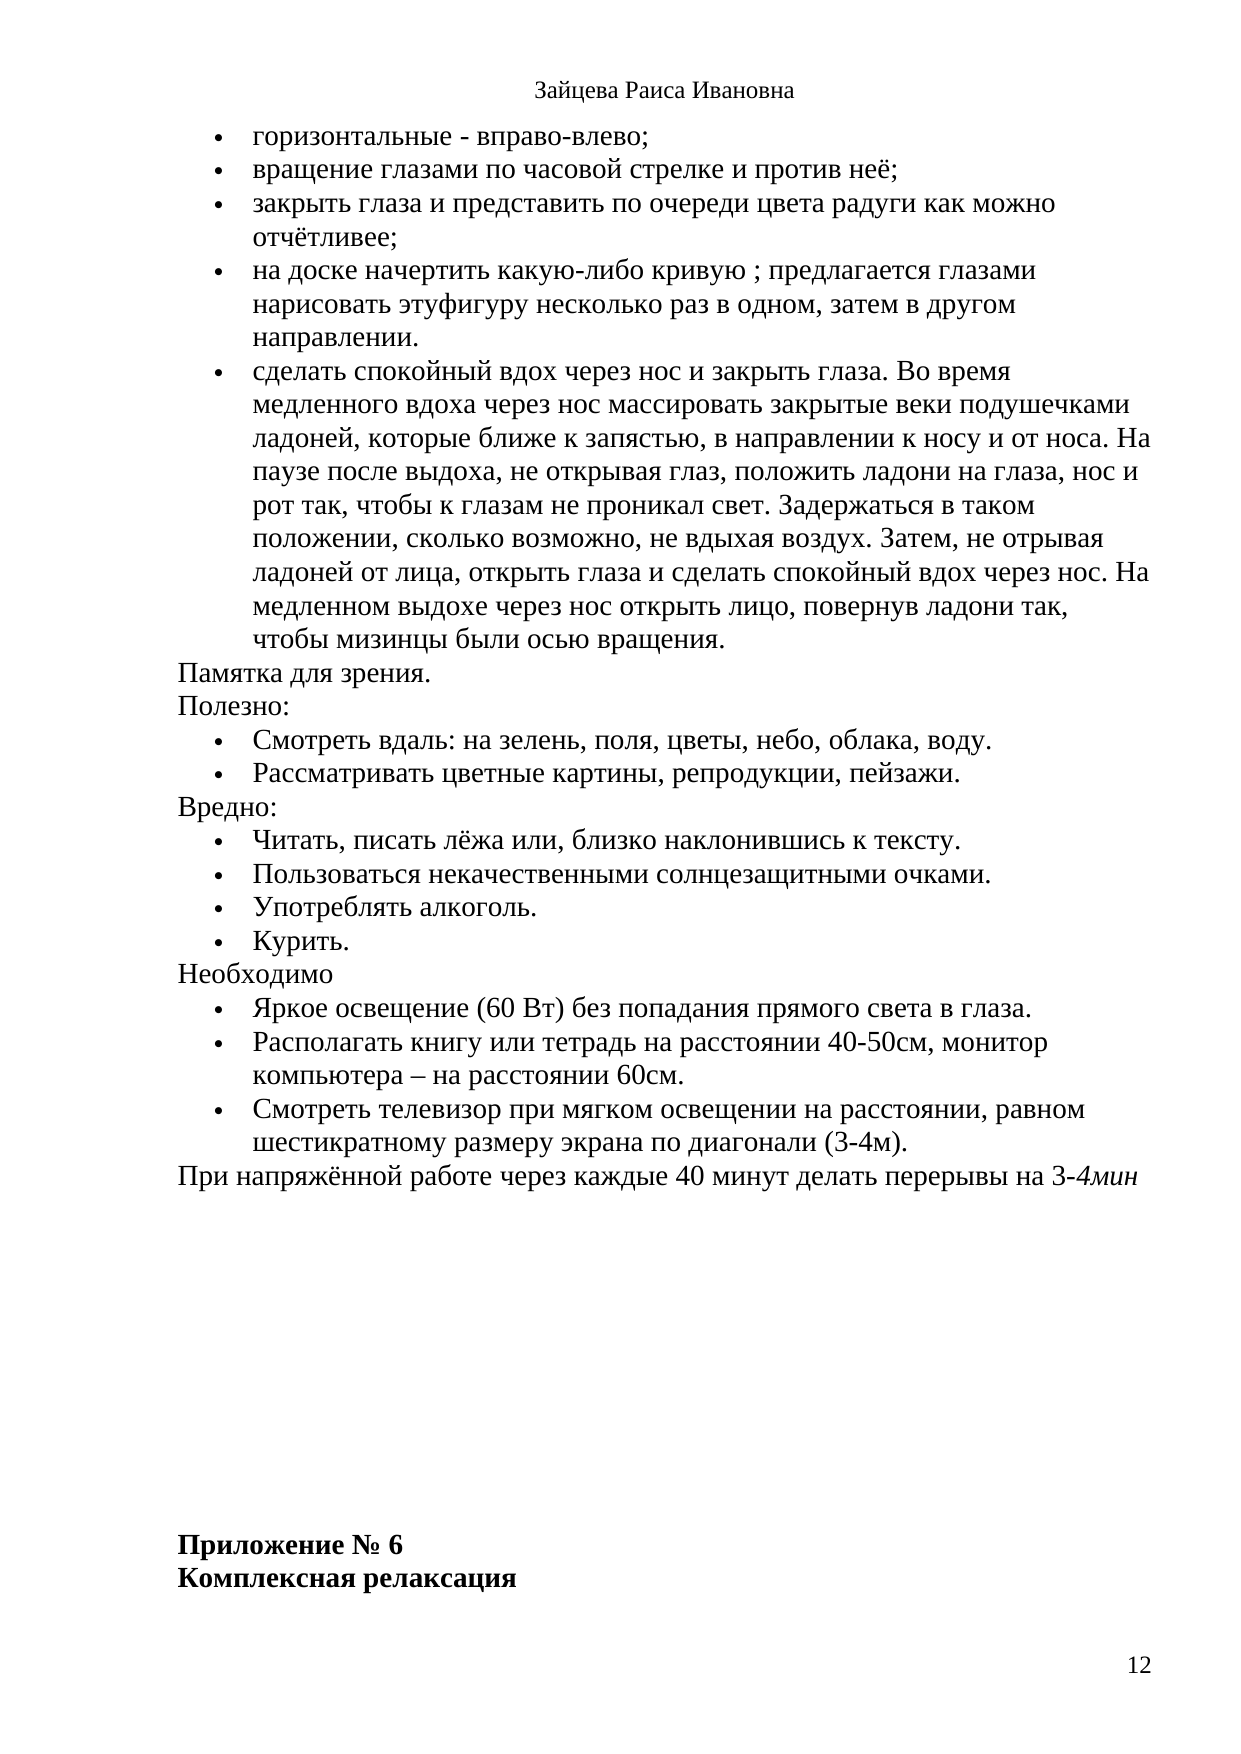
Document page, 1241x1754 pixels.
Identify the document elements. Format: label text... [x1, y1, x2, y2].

text При напряжённой работе через каждые 40 минут делать перерывы на 3-4мин [177, 1158, 1152, 1191]
list Читать, писать лёжа или, близко наклонившись к тексту. [215, 822, 1152, 856]
list Располагать книгу или тетрадь на расстоянии 40-50см, монитор компьютера – на расстоянии 60см. [215, 1024, 1152, 1091]
list Пользоваться некачественными солнцезащитными очками. [215, 856, 1152, 889]
text Комплексная релаксация [177, 1560, 1152, 1594]
text Необходимо [177, 957, 1152, 990]
list Употреблять алкоголь. [215, 889, 1152, 923]
list на доске начертить какую-либо кривую ; предлагается глазами нарисовать этуфигуру несколько раз в одном, затем в другом направлении. [215, 252, 1152, 353]
text Приложение № 6 [177, 1527, 1152, 1560]
list Рассматривать цветные картины, репродукции, пейзажи. [215, 755, 1152, 789]
list горизонтальные - вправо-влево; [215, 118, 1152, 152]
list вращение глазами по часовой стрелке и против неё; [215, 152, 1152, 185]
list Яркое освещение (60 Вт) без попадания прямого света в глаза. [215, 990, 1152, 1024]
list Смотреть вдаль: на зелень, поля, цветы, небо, облака, воду. [215, 722, 1152, 755]
list Курить. [215, 923, 1152, 957]
text Памятка для зрения. [177, 655, 1152, 688]
list Смотреть телевизор при мягком освещении на расстоянии, равном шестикратному размеру экрана по диагонали (3-4м). [215, 1091, 1152, 1158]
text Полезно: [177, 688, 1152, 722]
list сделать спокойный вдох через нос и закрыть глаза. Во время медленного вдоха через нос массировать закрытые веки подушечками ладоней, которые ближе к запястью, в направлении к носу и от носа. На паузе после выдоха, не открывая глаз, положить ладони на глаза, нос и рот так, чтобы к глазам не проникал свет. Задержаться в таком положении, сколько возможно, не вдыхая воздух. Затем, не отрывая ладоней от лица, открыть глаза и сделать спокойный вдох через нос. На медленном выдохе через нос открыть лицо, повернув ладони так, чтобы мизинцы были осью вращения. [215, 353, 1152, 655]
list закрыть глаза и представить по очереди цвета радуги как можно отчётливее; [215, 185, 1152, 252]
text Вредно: [177, 789, 1152, 822]
